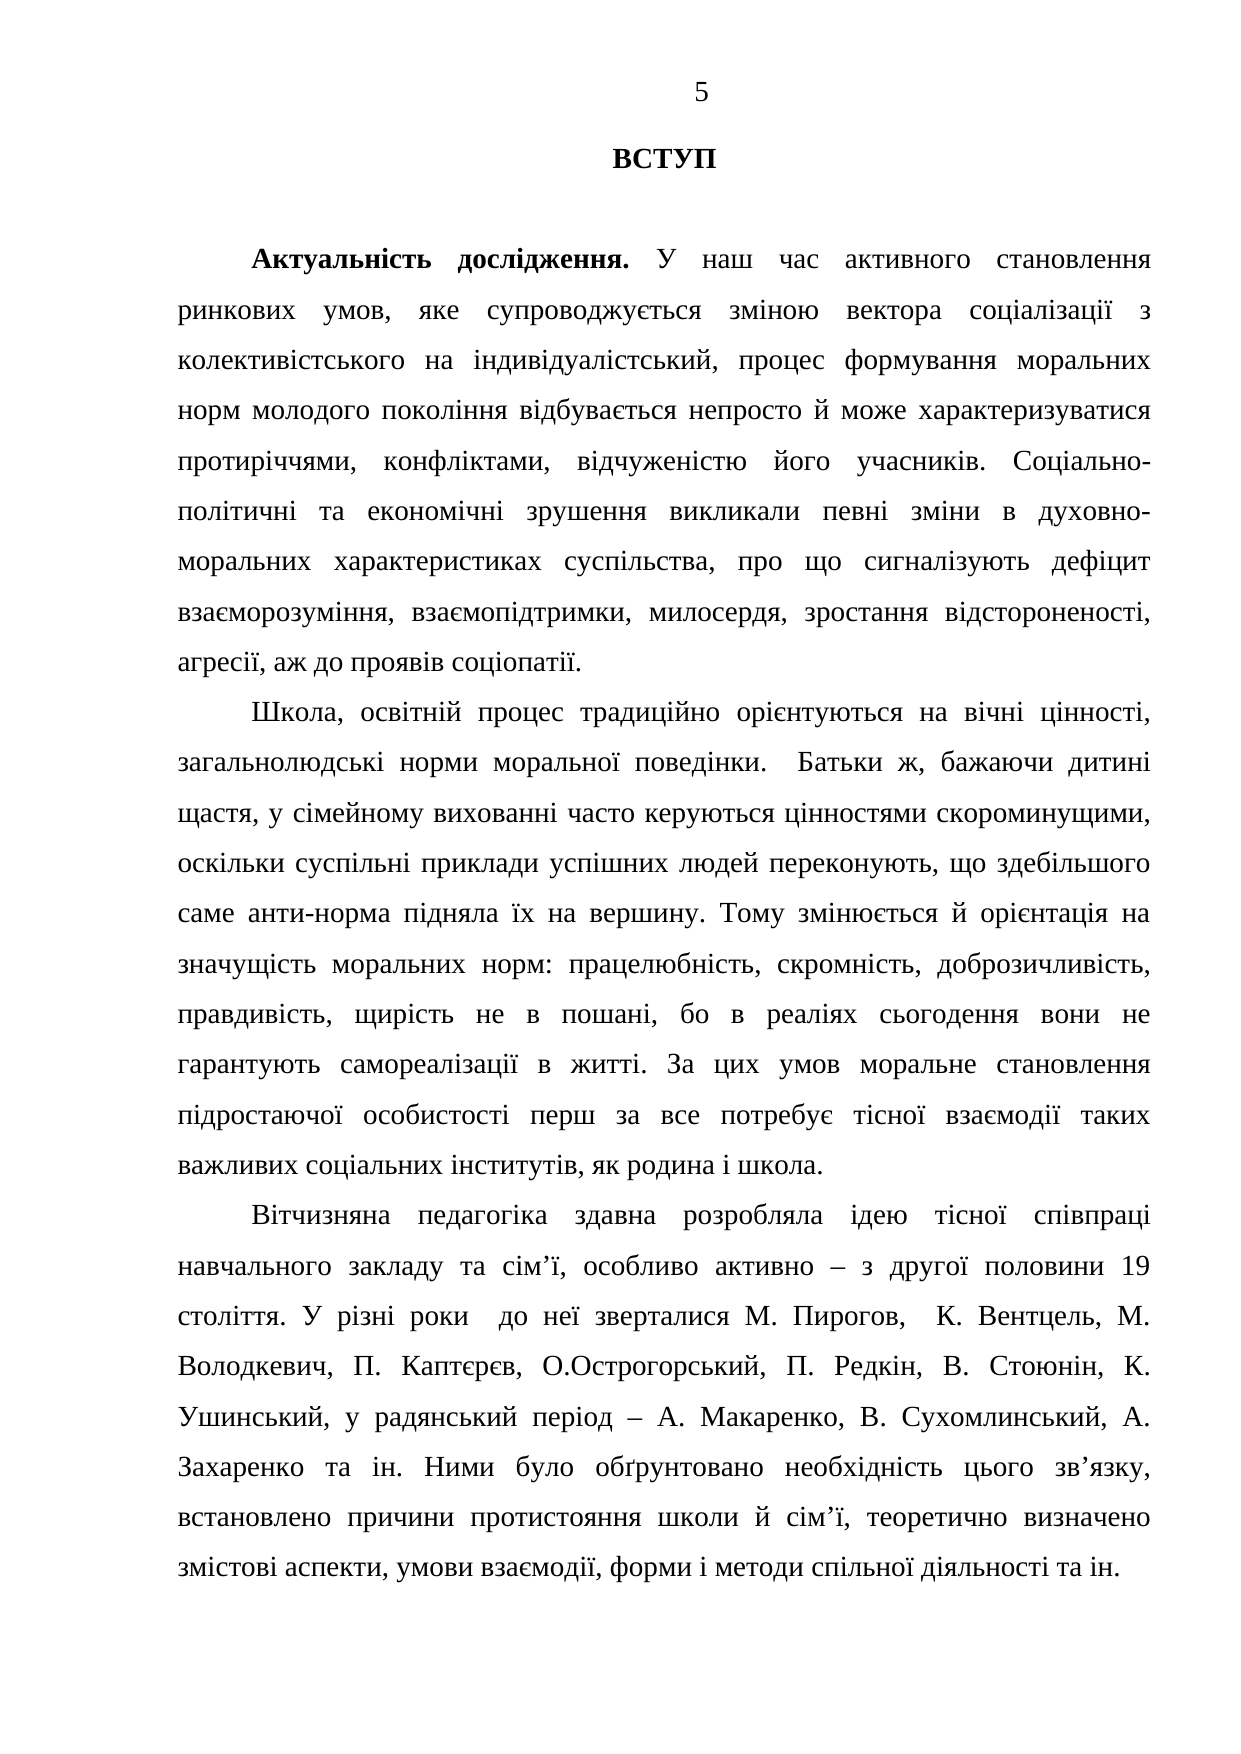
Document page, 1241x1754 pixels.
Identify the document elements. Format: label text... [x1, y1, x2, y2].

text Школа, освітній процес традиційно орієнтуються на вічні цінності, загальнолюдські норми моральної поведінки. Батьки ж, бажаючи дитині щастя, у сімейному вихованні часто керуються цінностями скороминущими, оскільки суспільні приклади успішних людей переконують, що здебільшого саме анти-норма підняла їх на вершину. Тому змінюється й орієнтація на значущість моральних норм: працелюбність, скромність, доброзичливість, правдивість, щирість не в пошані, бо в реаліях сьогодення вони не гарантують самореалізації в житті. За цих умов моральне становлення підростаючої особистості перш за все потребує тісної взаємодії таких важливих соціальних інститутів, як родина і школа. [177, 694, 1152, 1181]
text Актуальність дослідження. У наш час активного становлення ринкових умов, яке супроводжується зміною вектора соціалізації з колективістського на індивідуалістський, процес формування моральних норм молодого покоління відбувається непросто й може характеризуватися протиріччями, конфліктами, відчуженістю його учасників. Соціально-політичні та економічні зрушення викликали певні зміни в духовно-моральних характеристиках суспільства, про що сигналізують дефіцит взаєморозуміння, взаємопідтримки, милосердя, зростання відстороненості, агресії, аж до проявів соціопатії. [177, 241, 1152, 677]
text Вітчизняна педагогіка здавна розробляла ідею тісної співпраці навчального закладу та сім’ї, особливо активно – з другої половини 19 століття. У різні роки до неї зверталися М. Пирогов, К. Вентцель, М. Володкевич, П. Каптєрєв, О.Острогорський, П. Редкін, В. Стоюнін, К. Ушинський, у радянський період – А. Макаренко, В. Сухомлинський, А. Захаренко та ін. Ними було обґрунтовано необхідність цього зв’язку, встановлено причини протистояння школи й сім’ї, теоретично визначено змістові аспекти, умови взаємодії, форми і методи спільної діяльності та ін. [177, 1197, 1152, 1583]
text ВСТУП [177, 141, 1152, 174]
